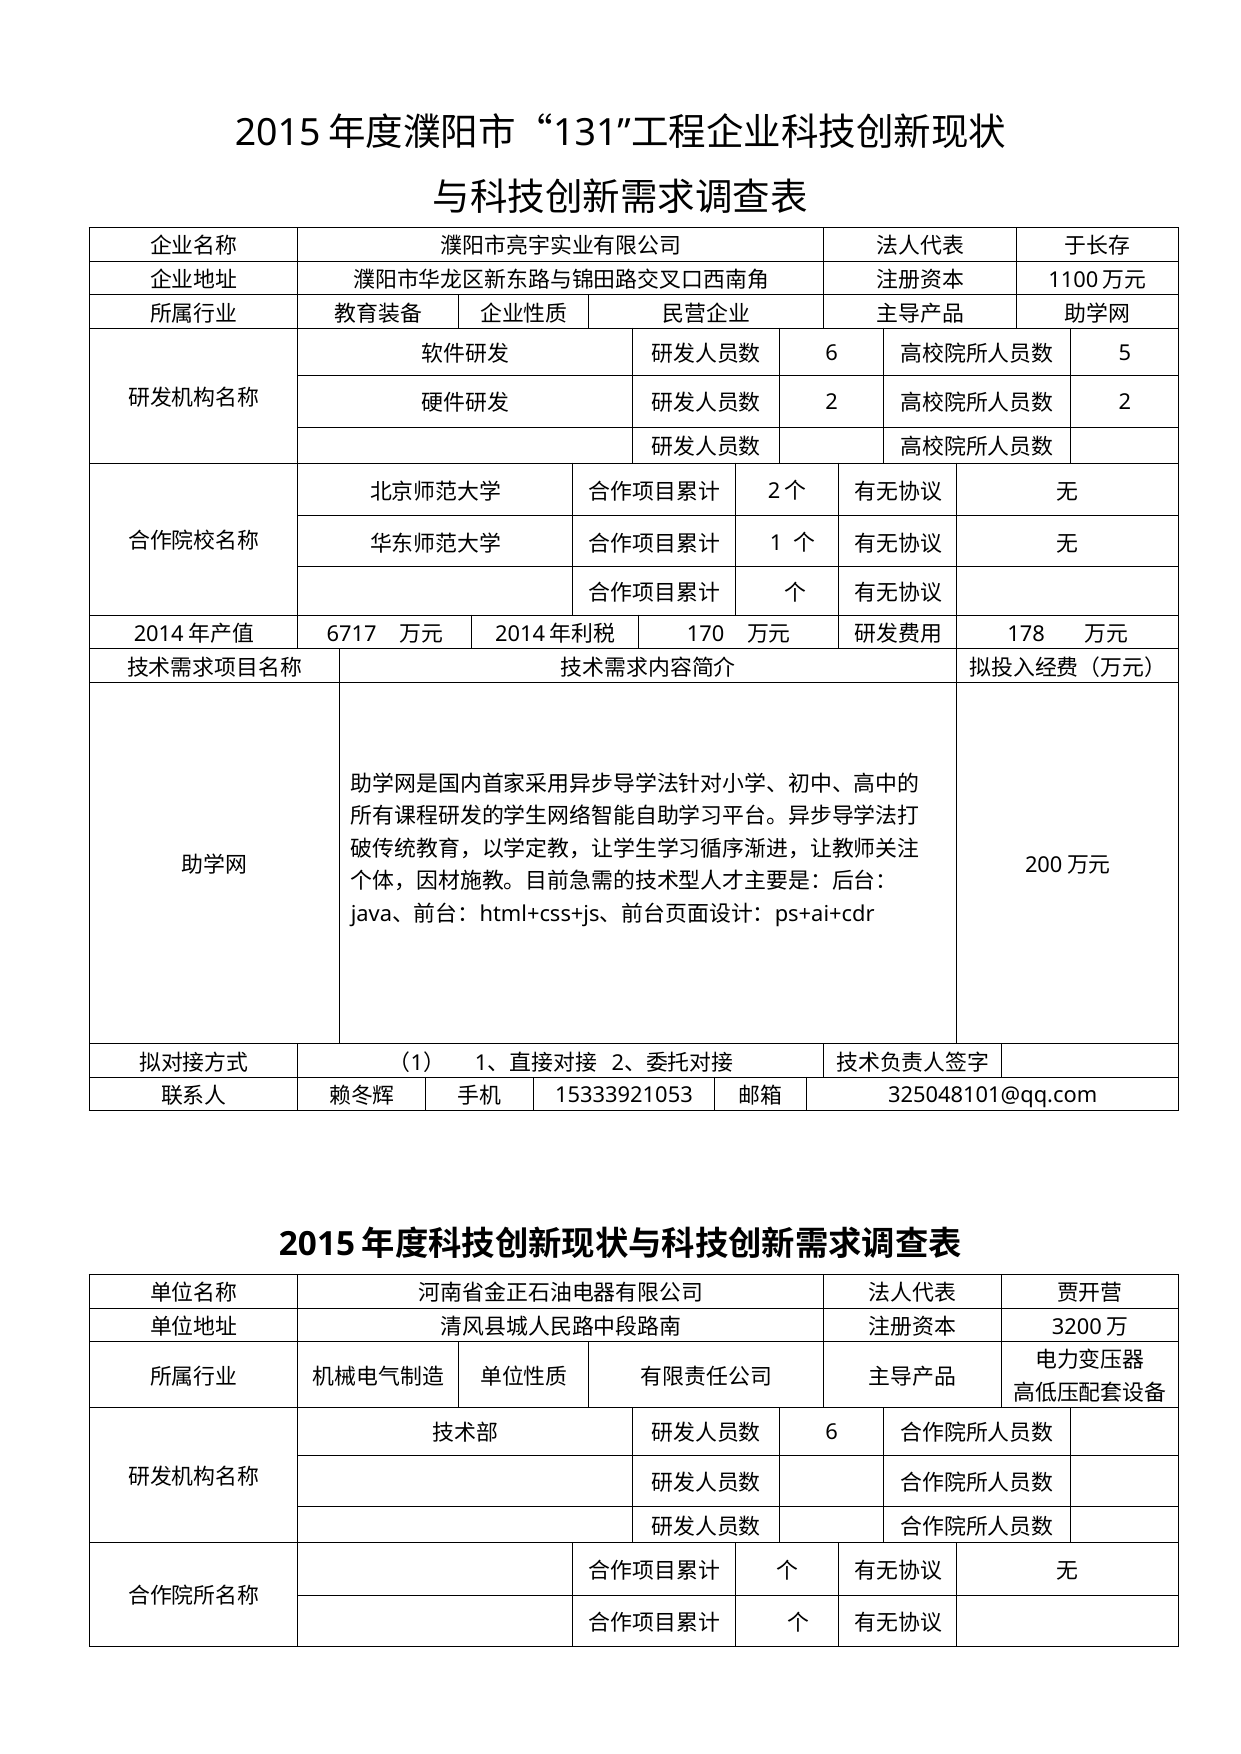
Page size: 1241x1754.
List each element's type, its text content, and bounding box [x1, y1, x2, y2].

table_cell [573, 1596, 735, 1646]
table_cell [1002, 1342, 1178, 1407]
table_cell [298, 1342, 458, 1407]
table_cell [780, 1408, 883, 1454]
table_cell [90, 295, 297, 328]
text 2015年度濮阳市“131”工程企业科技创新现状 [89, 97, 1151, 162]
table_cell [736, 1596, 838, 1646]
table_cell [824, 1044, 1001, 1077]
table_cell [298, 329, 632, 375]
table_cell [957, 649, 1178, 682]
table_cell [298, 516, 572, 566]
text 与科技创新需求调查表 [89, 162, 1151, 227]
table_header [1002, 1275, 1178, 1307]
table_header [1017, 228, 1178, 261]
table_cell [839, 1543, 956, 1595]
text 2015年度科技创新现状与科技创新需求调查表 [89, 1209, 1151, 1274]
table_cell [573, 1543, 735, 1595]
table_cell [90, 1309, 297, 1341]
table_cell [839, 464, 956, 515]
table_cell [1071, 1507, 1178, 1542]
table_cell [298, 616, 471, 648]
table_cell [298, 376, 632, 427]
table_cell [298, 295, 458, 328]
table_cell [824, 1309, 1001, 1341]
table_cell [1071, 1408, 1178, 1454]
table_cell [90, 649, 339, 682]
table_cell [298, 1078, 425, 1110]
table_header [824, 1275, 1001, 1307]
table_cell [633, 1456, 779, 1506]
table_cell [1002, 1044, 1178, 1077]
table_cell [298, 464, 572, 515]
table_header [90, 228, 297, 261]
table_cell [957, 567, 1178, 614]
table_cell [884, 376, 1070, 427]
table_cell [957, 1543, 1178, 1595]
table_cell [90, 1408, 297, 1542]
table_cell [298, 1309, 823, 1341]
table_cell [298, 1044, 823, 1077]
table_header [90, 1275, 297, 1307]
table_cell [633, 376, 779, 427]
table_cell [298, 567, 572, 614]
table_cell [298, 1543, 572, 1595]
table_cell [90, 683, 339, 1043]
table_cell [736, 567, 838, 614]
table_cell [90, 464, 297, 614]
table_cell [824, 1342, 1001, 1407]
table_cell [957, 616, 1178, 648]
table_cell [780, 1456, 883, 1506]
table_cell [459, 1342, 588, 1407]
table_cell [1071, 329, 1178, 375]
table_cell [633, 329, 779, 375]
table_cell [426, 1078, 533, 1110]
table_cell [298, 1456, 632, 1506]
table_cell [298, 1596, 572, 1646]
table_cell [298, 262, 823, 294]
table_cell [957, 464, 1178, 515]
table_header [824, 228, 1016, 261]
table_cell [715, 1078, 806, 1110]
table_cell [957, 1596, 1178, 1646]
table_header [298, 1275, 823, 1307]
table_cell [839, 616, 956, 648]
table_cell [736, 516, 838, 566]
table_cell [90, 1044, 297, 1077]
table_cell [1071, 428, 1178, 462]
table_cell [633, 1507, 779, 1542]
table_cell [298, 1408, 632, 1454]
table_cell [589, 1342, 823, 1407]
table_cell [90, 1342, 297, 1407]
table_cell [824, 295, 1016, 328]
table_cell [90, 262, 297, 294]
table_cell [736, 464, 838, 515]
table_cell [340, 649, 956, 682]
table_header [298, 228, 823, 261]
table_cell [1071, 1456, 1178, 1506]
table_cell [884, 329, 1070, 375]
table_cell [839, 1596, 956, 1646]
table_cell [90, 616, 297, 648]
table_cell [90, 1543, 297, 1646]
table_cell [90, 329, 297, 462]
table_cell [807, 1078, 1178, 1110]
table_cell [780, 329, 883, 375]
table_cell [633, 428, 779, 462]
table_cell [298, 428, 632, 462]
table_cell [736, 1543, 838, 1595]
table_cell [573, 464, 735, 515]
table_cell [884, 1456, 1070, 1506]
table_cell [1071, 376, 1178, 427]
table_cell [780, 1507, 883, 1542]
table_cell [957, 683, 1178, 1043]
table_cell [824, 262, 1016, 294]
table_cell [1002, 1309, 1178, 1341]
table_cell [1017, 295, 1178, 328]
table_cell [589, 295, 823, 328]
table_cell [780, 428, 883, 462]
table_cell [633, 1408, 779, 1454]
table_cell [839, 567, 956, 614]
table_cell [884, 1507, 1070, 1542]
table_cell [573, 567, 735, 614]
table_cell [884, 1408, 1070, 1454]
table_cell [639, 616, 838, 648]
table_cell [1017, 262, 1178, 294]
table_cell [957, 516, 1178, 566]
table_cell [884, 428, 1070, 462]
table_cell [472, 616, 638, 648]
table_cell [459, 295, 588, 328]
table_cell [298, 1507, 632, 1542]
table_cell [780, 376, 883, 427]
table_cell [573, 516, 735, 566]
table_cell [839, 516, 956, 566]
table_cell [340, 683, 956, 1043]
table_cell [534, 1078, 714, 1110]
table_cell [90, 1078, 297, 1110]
